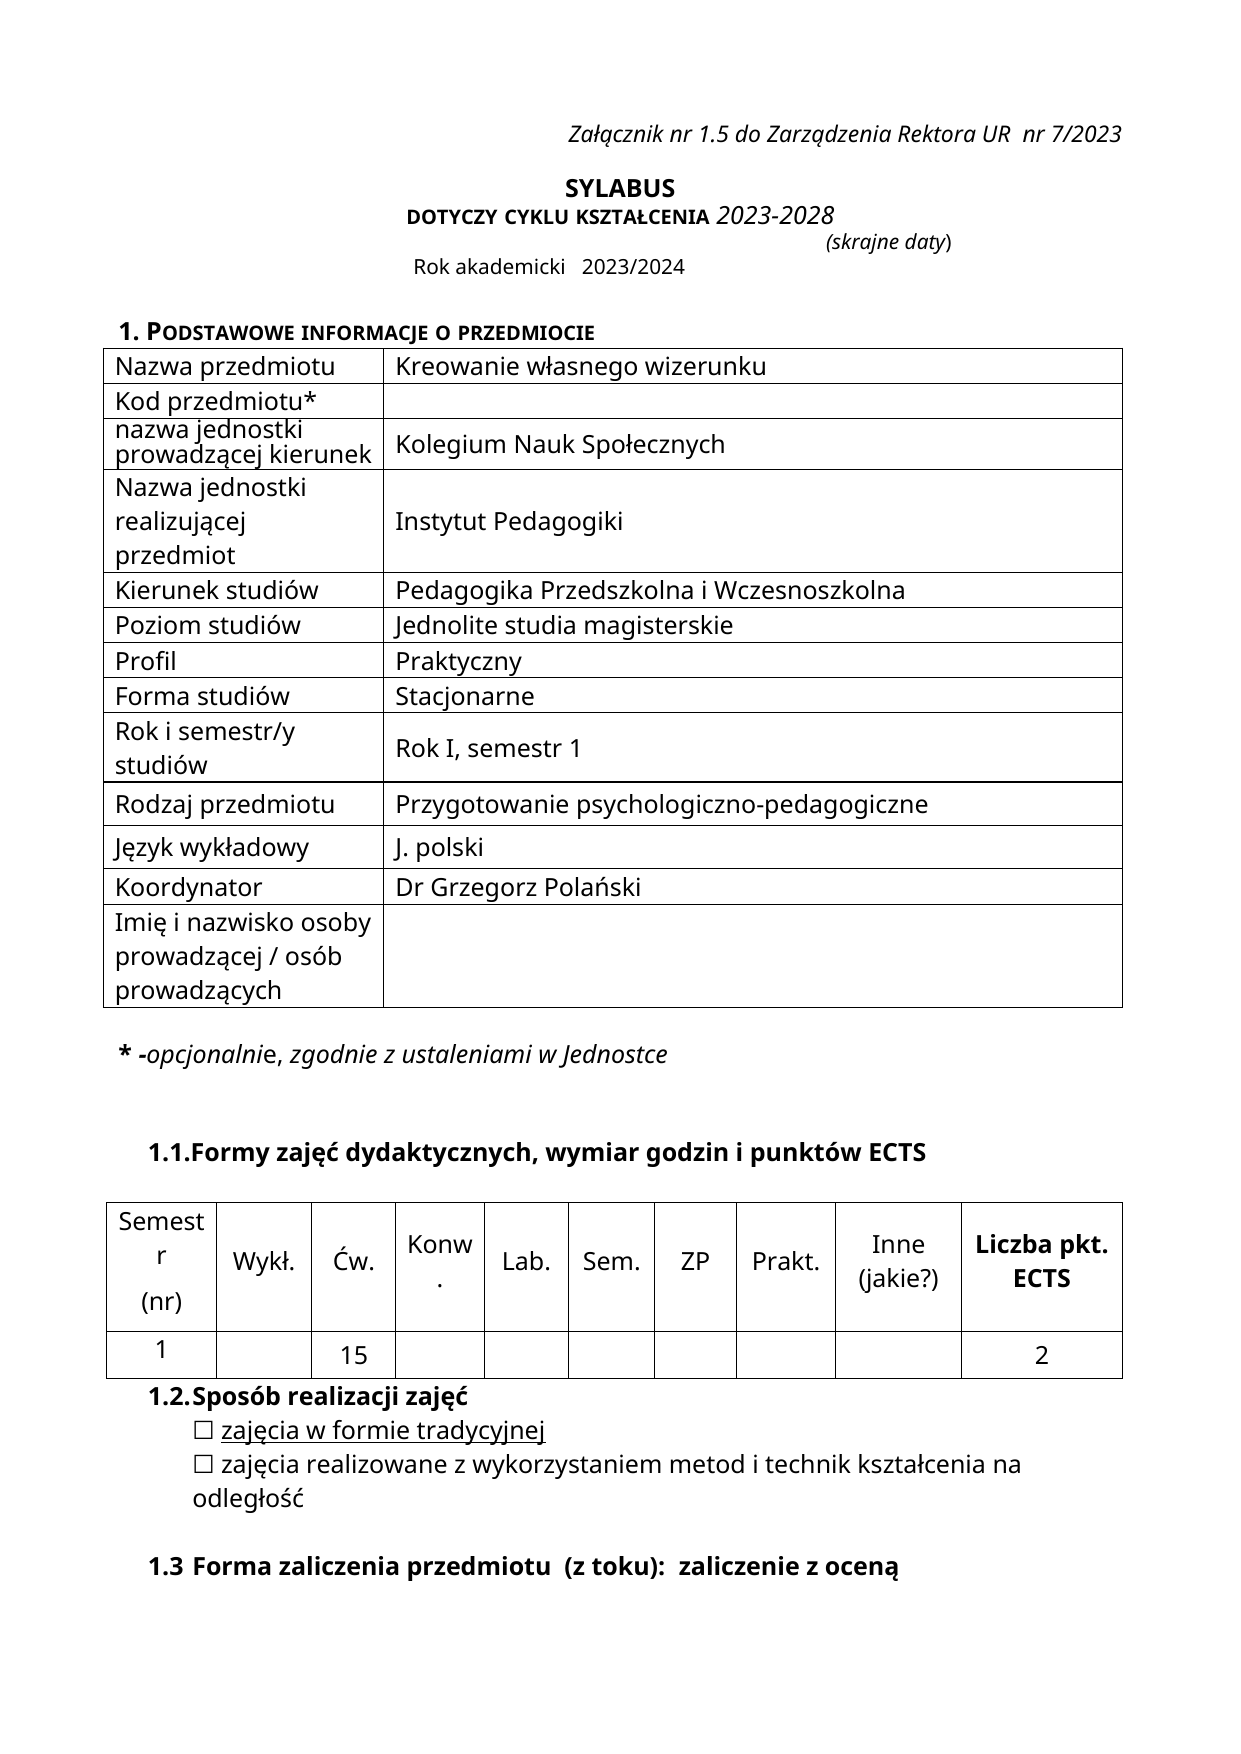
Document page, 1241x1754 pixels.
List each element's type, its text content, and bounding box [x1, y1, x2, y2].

text Rok akademicki 2023/2024 [118, 254, 1122, 279]
table_cell Imię i nazwisko osoby prowadzącej / osób prowadzących [104, 905, 383, 1007]
text dotyczy cyklu kształcenia 2023-2028 [118, 204, 1122, 229]
table_cell 15 [312, 1332, 395, 1378]
table_cell Dr Grzegorz Polański [384, 869, 1122, 903]
table_header Nazwa przedmiotu [104, 349, 383, 382]
text 1.1.Formy zajęć dydaktycznych, wymiar godzin i punktów ECTS [148, 1134, 1122, 1168]
text (skrajne daty) [118, 229, 1122, 254]
table_cell nazwa jednostki prowadzącej kierunek [104, 419, 383, 469]
table_header Prakt. [737, 1203, 835, 1331]
text SYLABUS [118, 170, 1122, 204]
text ☐ zajęcia realizowane z wykorzystaniem metod i technik kształcenia na odległość [192, 1447, 1122, 1515]
table_cell Jednolite studia magisterskie [384, 608, 1122, 642]
table_cell Rodzaj przedmiotu [104, 783, 383, 825]
table_header Lab. [485, 1203, 568, 1331]
table_cell Przygotowanie psychologiczno-pedagogiczne [384, 783, 1122, 825]
text 1.3 Forma zaliczenia przedmiotu (z toku): zaliczenie z oceną [148, 1549, 1122, 1583]
table_cell Kierunek studiów [104, 573, 383, 607]
table_cell [485, 1332, 568, 1378]
table_cell [569, 1332, 654, 1378]
text * -opcjonalnie, zgodnie z ustaleniami w Jednostce [118, 1037, 1122, 1071]
table_cell [655, 1332, 736, 1378]
table_header Wykł. [217, 1203, 311, 1331]
table_cell Kolegium Nauk Społecznych [384, 419, 1122, 469]
table_cell Poziom studiów [104, 608, 383, 642]
table_cell Koordynator [104, 869, 383, 903]
table_cell J. polski [384, 826, 1122, 868]
table_cell Rok I, semestr 1 [384, 713, 1122, 781]
table_header ZP [655, 1203, 736, 1331]
table_cell Stacjonarne [384, 678, 1122, 712]
table_header Kreowanie własnego wizerunku [384, 349, 1122, 382]
table_cell Nazwa jednostki realizującej przedmiot [104, 470, 383, 572]
table_cell [384, 905, 1122, 1007]
table_cell [217, 1332, 311, 1378]
table_header Ćw. [312, 1203, 395, 1331]
table_cell [836, 1332, 961, 1378]
text Załącznik nr 1.5 do Zarządzenia Rektora UR nr 7/2023 [118, 118, 1122, 149]
table_cell 2 [962, 1332, 1122, 1378]
table_cell 1 [107, 1332, 216, 1378]
table_header Sem. [569, 1203, 654, 1331]
table_header Konw. [396, 1203, 484, 1331]
table_header Liczba pkt. ECTS [962, 1203, 1122, 1331]
table_header Inne (jakie?) [836, 1203, 961, 1331]
text 1. Podstawowe informacje o przedmiocie [118, 313, 1122, 347]
table_cell Język wykładowy [104, 826, 383, 868]
table_cell Instytut Pedagogiki [384, 470, 1122, 572]
table_cell [737, 1332, 835, 1378]
table_cell Praktyczny [384, 643, 1122, 677]
table_cell Profil [104, 643, 383, 677]
table_cell Pedagogika Przedszkolna i Wczesnoszkolna [384, 573, 1122, 607]
text ☐ zajęcia w formie tradycyjnej [192, 1413, 1122, 1447]
table_cell [396, 1332, 484, 1378]
table_cell [384, 384, 1122, 418]
table_cell Forma studiów [104, 678, 383, 712]
table_header Semestr (nr) [107, 1203, 216, 1331]
table_cell Rok i semestr/y studiów [104, 713, 383, 781]
text 1.2. Sposób realizacji zajęć [148, 1379, 1122, 1413]
table_cell Kod przedmiotu* [104, 384, 383, 418]
